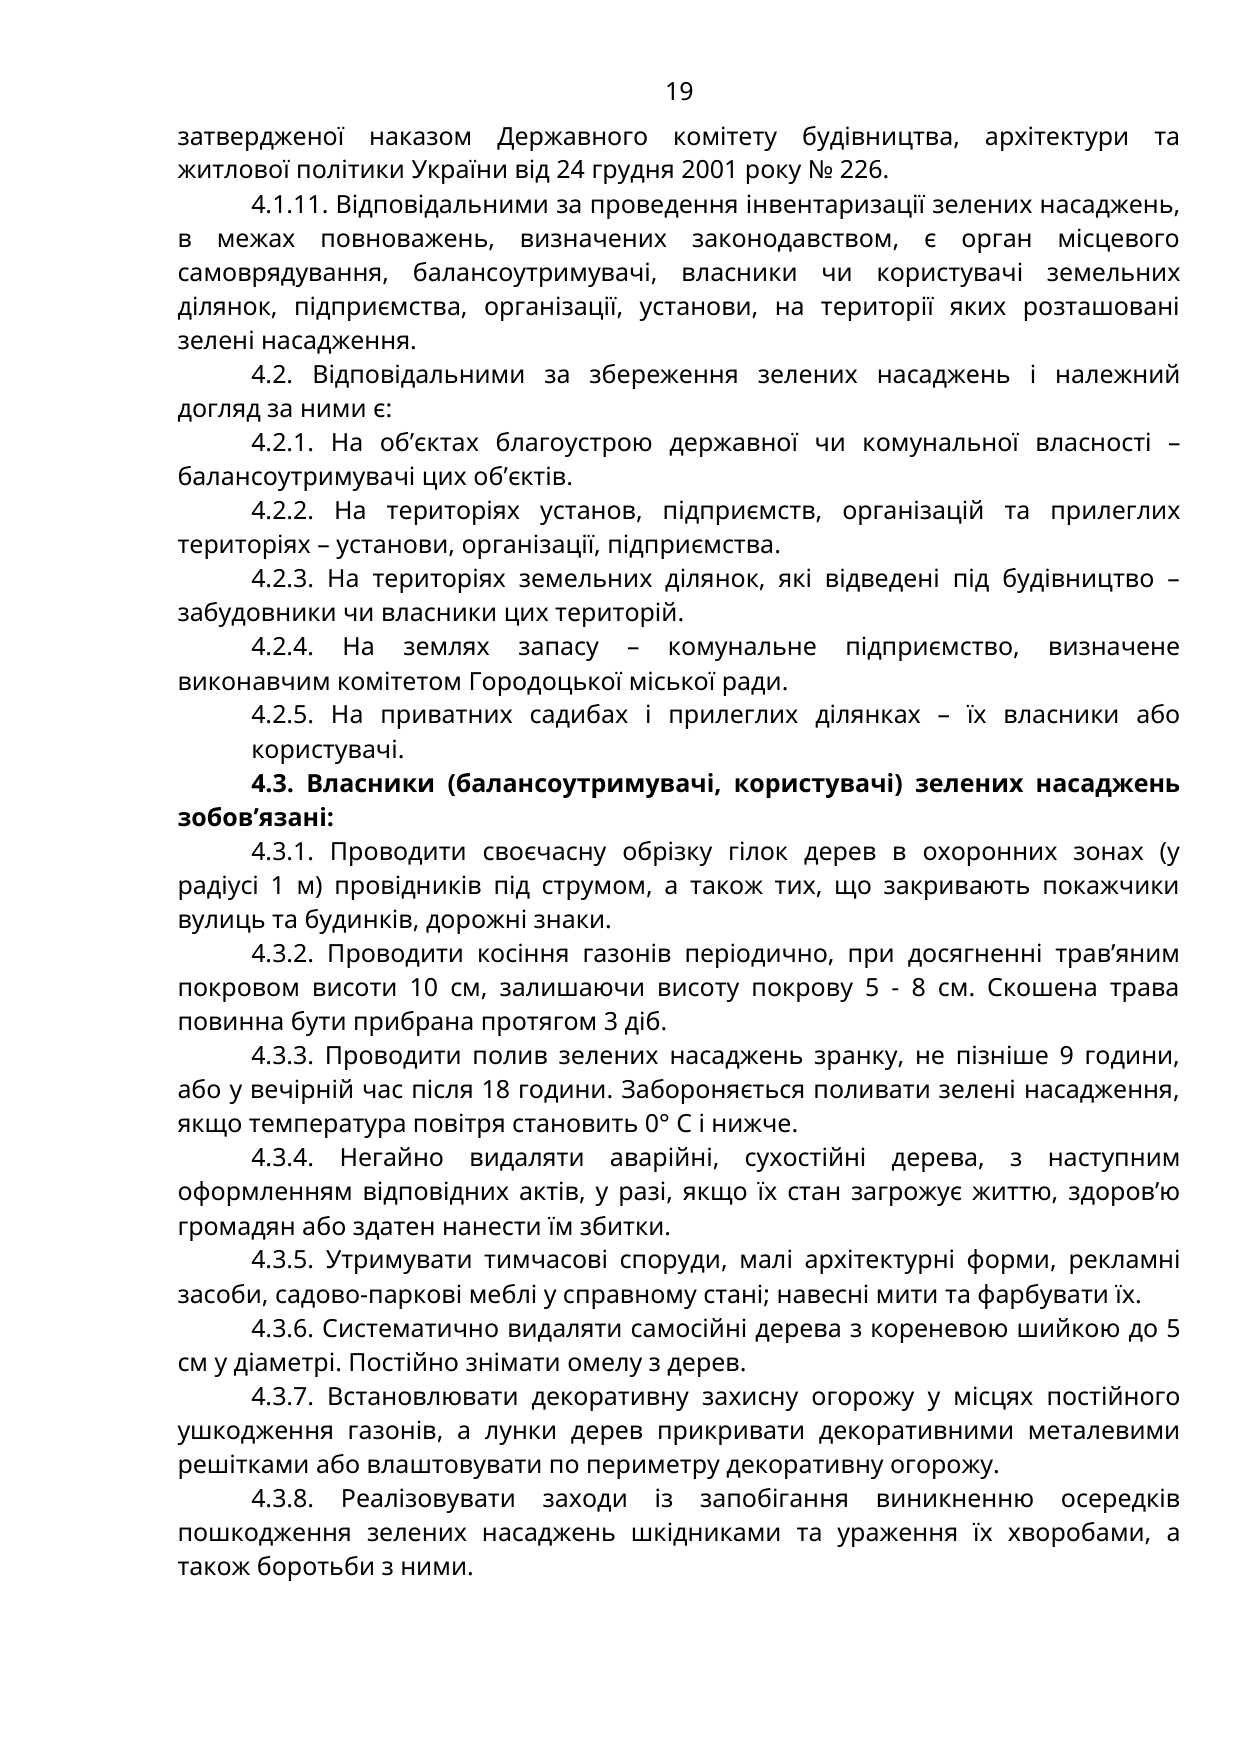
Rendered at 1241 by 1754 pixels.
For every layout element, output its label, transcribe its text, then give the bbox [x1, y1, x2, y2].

text 4.3.7. Встановлювати декоративну захисну огорожу у місцях постійного ушкодження газонів, а лунки дерев прикривати декоративними металевими решітками або влаштовувати по периметру декоративну огорожу. [177, 1378, 1181, 1481]
text 4.3.4. Негайно видаляти аварійні, сухостійні дерева, з наступним оформленням відповідних актів, у разі, якщо їх стан загрожує життю, здоров’ю громадян або здатен нанести їм збитки. [177, 1140, 1181, 1242]
text 4.3.8. Реалізовувати заходи із запобігання виникненню осередків пошкодження зелених насаджень шкідниками та ураження їх хворобами, а також боротьби з ними. [177, 1481, 1181, 1583]
text 4.2.5. На приватних садибах і прилеглих ділянках – їх власники або користувачі. [251, 697, 1181, 765]
text 4.2.2. На територіях установ, підприємств, організацій та прилеглих територіях – установи, організації, підприємства. [177, 493, 1181, 561]
text 4.3.1. Проводити своєчасну обрізку гілок дерев в охоронних зонах (у радіусі 1 м) провідників під струмом, а також тих, що закривають покажчики вулиць та будинків, дорожні знаки. [177, 833, 1181, 936]
text 4.2.4. На землях запасу – комунальне підприємство, визначене виконавчим комітетом Городоцької міської ради. [177, 629, 1181, 697]
text 4.3.5. Утримувати тимчасові споруди, малі архітектурні форми, рекламні засоби, садово-паркові меблі у справному стані; навесні мити та фарбувати їх. [177, 1242, 1181, 1310]
text 4.1.11. Відповідальними за проведення інвентаризації зелених насаджень, в межах повноважень, визначених законодавством, є орган місцевого самоврядування, балансоутримувачі, власники чи користувачі земельних ділянок, підприємства, організації, установи, на території яких розташовані зелені насадження. [177, 186, 1181, 357]
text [177, 118, 1181, 186]
text 4.3.2. Проводити косіння газонів періодично, при досягненні трав’яним покровом висоти 10 см, залишаючи висоту покрову 5 - 8 см. Скошена трава повинна бути прибрана протягом 3 діб. [177, 936, 1181, 1038]
text 4.3. Власники (балансоутримувачі, користувачі) зелених насаджень зобов’язані: [177, 765, 1181, 833]
text 4.2. Відповідальними за збереження зелених насаджень і належний догляд за ними є: [177, 357, 1181, 425]
text 4.3.6. Систематично видаляти самосійні дерева з кореневою шийкою до 5 см у діаметрі. Постійно знімати омелу з дерев. [177, 1310, 1181, 1378]
text 4.2.1. На об’єктах благоустрою державної чи комунальної власності – балансоутримувачі цих об’єктів. [177, 425, 1181, 493]
text 4.3.3. Проводити полив зелених насаджень зранку, не пізніше 9 години, або у вечірній час після 18 години. Забороняється поливати зелені насадження, якщо температура повітря становить 0° C і нижче. [177, 1038, 1181, 1140]
text 4.2.3. На територіях земельних ділянок, які відведені під будівництво – забудовники чи власники цих територій. [177, 561, 1181, 629]
